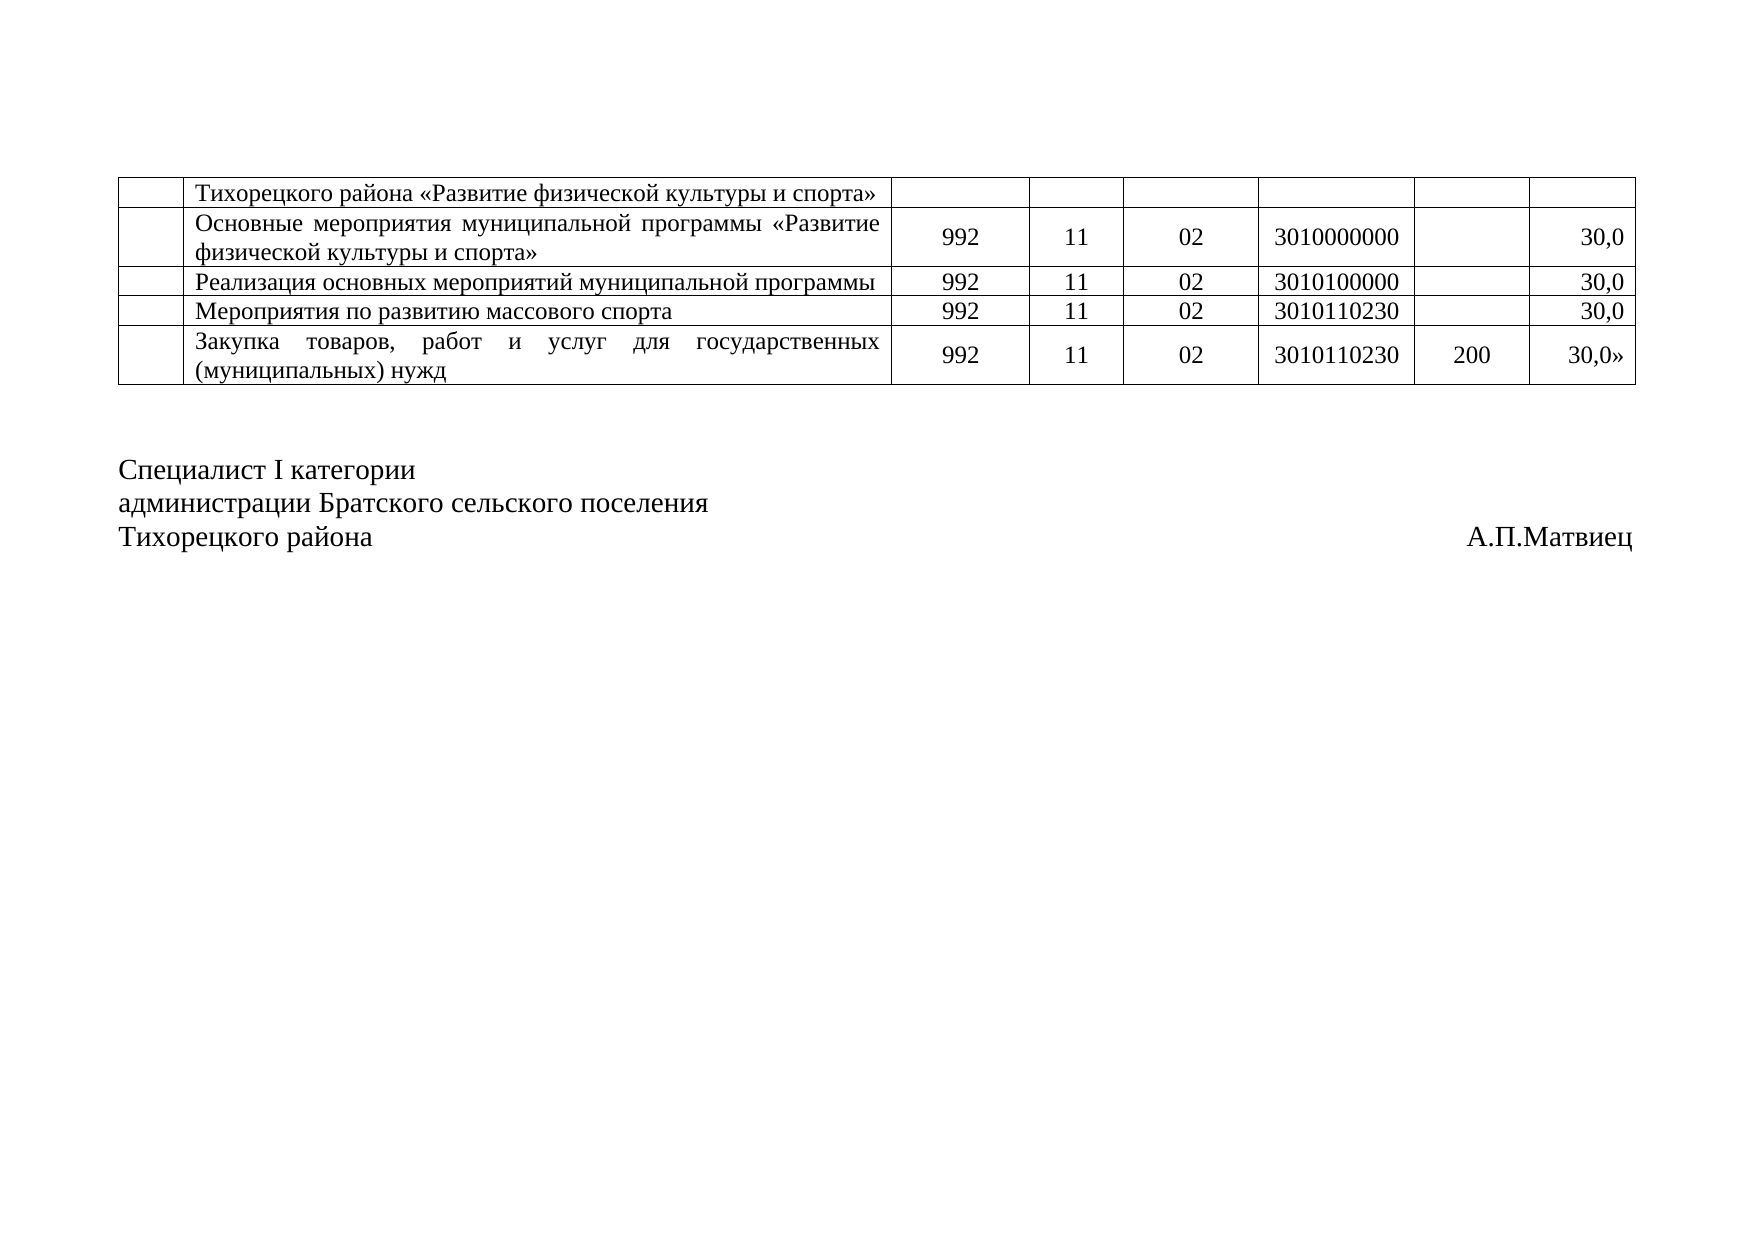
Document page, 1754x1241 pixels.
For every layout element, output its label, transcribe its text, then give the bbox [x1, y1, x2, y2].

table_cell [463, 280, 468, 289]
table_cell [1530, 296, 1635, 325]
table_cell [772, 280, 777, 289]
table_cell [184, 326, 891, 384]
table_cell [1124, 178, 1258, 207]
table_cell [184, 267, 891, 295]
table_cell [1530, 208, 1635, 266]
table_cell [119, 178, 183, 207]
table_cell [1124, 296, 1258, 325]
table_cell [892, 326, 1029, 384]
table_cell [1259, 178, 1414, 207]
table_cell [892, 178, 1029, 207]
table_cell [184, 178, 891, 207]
text администрации Братского сельского поселения [118, 485, 1636, 519]
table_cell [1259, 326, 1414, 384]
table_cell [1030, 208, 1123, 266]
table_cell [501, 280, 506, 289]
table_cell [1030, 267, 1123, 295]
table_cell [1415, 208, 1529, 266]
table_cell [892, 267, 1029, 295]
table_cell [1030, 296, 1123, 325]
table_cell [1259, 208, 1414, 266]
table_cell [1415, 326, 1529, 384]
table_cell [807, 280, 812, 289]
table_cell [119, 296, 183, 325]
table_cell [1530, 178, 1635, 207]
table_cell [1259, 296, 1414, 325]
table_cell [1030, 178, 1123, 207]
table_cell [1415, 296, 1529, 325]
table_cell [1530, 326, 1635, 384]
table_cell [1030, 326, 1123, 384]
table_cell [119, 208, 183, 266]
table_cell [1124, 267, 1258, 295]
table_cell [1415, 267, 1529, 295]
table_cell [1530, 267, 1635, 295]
text Тихорецкого района А.П.Матвиец [118, 519, 1636, 552]
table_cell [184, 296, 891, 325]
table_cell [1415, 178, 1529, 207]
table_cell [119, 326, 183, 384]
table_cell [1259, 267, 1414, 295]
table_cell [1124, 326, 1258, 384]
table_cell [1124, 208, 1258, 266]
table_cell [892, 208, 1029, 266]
text Специалист I категории [118, 452, 1636, 485]
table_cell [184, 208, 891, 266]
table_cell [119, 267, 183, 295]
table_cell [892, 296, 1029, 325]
